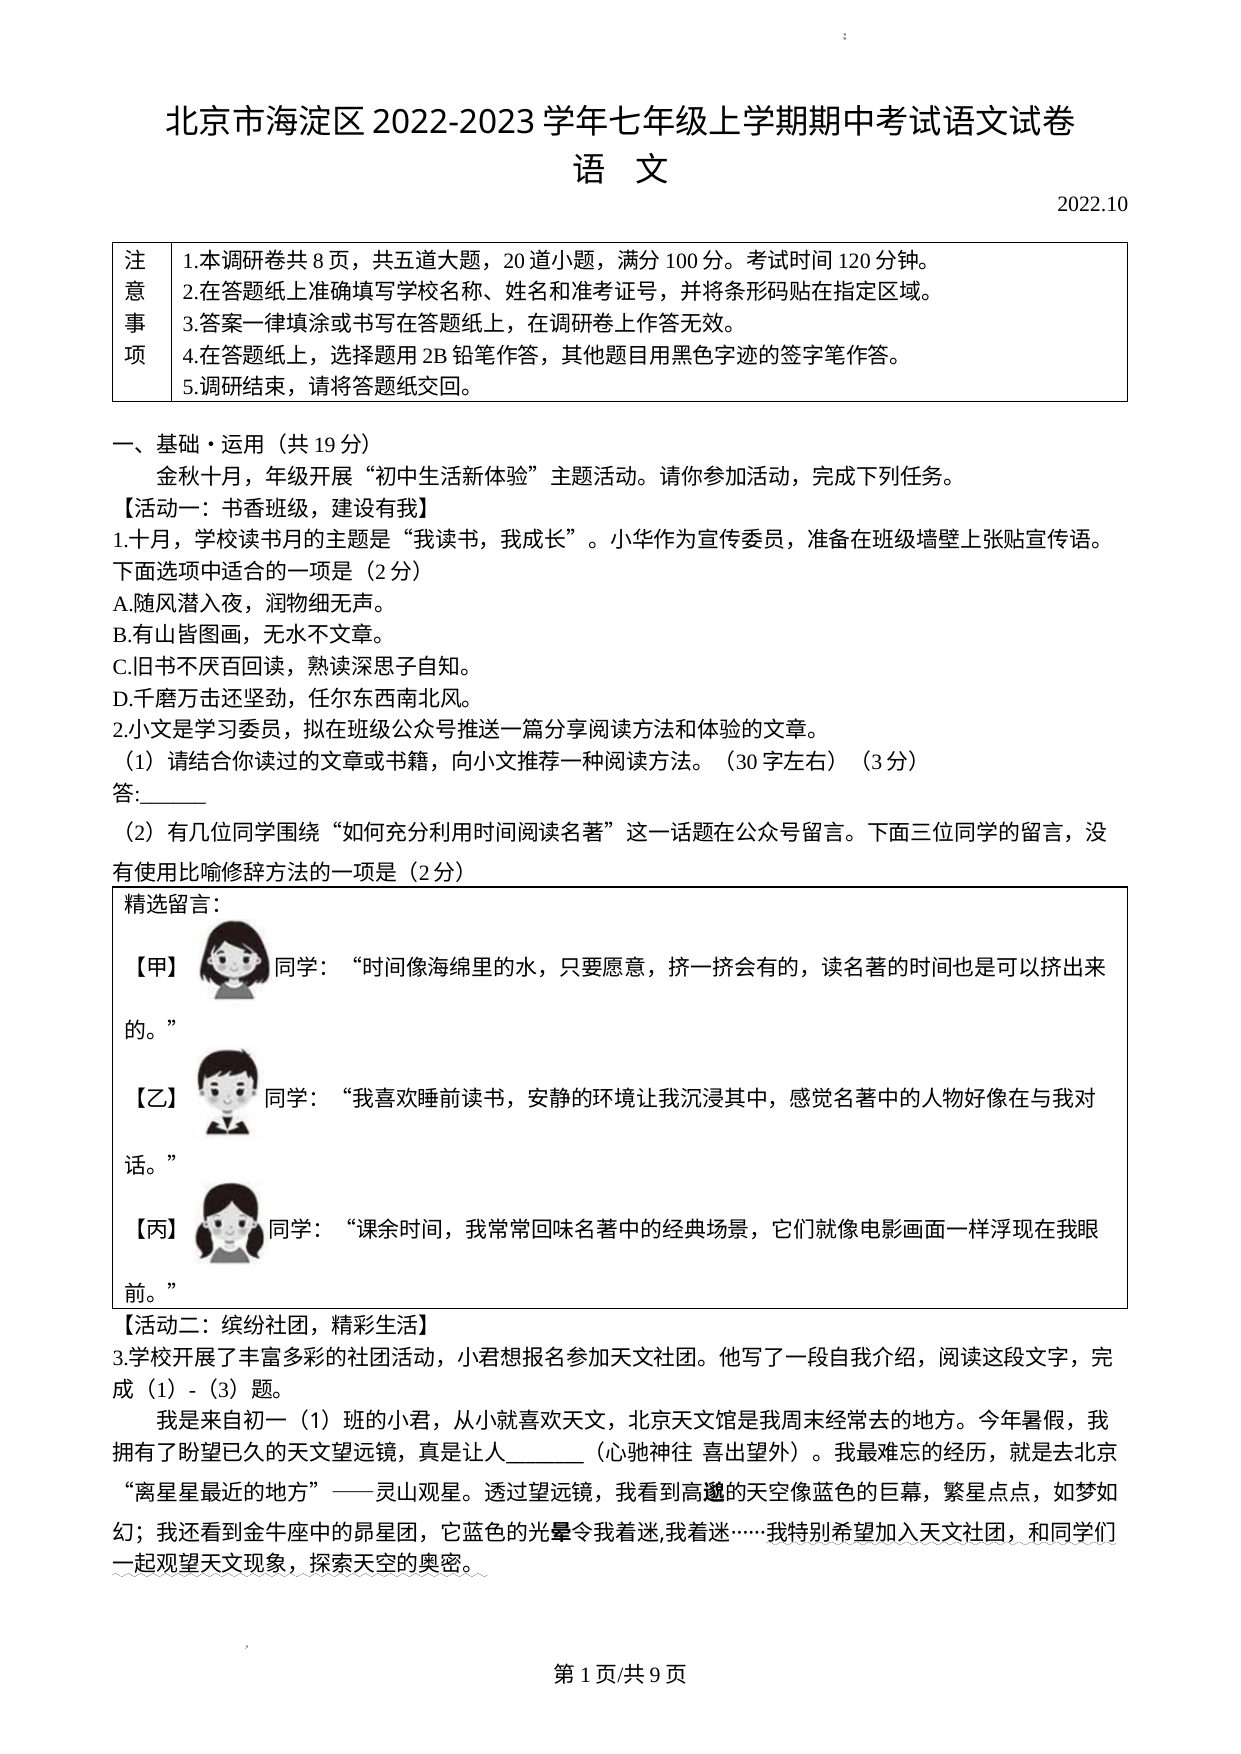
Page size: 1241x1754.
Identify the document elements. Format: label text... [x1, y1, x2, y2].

text D.千磨万击还坚劲，任尔东西南北风。 [112, 681, 1128, 712]
text 一、基础•运用（共19分） [112, 427, 1128, 459]
text 我是来自初一（1）班的小君，从小就喜欢天文，北京天文馆是我周末经常去的地方。今年暑假，我拥有了盼望已久的天文望远镜，真是让人________（心驰神往 喜出望外）。我最难忘的经历，就是去北京“离星星最近的地方”——灵山观星。透过望远镜，我看到高邈的天空像蓝色的巨幕，繁星点点，如梦如幻；我还看到金牛座中的昴星团，它蓝色的光晕令我着迷,我着迷······我特别希望加入天文社团，和同学们一起观望天文现象，探索天空的奥密。 [112, 1403, 1128, 1578]
text 北京市海淀区2022-2023学年七年级上学期期中考试语文试卷 [112, 94, 1128, 143]
text （1）请结合你读过的文章或书籍，向小文推荐一种阅读方法。（30字左右）（3分） [112, 744, 1128, 776]
text B.有山皆图画，无水不文章。 [112, 617, 1128, 649]
text 【活动一：书香班级，建设有我】 [112, 491, 1128, 522]
picture [189, 1180, 269, 1270]
text 1.十月，学校读书月的主题是“我读书，我成长”。小华作为宣传委员，准备在班级墙壁上张贴宣传语。下面选项中适合的一项是（2分） [112, 522, 1128, 586]
text 金秋十月，年级开展“初中生活新体验”主题活动。请你参加活动，完成下列任务。 [112, 459, 1128, 491]
text 【活动二：缤纷社团，精彩生活】 [112, 1309, 1128, 1340]
text 2.小文是学习委员，拟在班级公众号推送一篇分享阅读方法和体验的文章。 [112, 712, 1128, 744]
picture [189, 919, 275, 1008]
text 3.学校开展了丰富多彩的社团活动，小君想报名参加天文社团。他写了一段自我介绍，阅读这段文字，完成（1）-（3）题。 [112, 1340, 1128, 1403]
picture [189, 1045, 265, 1142]
text C.旧书不厌百回读，熟读深思子自知。 [112, 649, 1128, 681]
table_header 注意事项 [113, 243, 171, 401]
text 语 文 [112, 143, 1128, 191]
text A.随风潜入夜，润物细无声。 [112, 586, 1128, 617]
text 答:______ [112, 776, 1128, 807]
text （2）有几位同学围绕“如何充分利用时间阅读名著”这一话题在公众号留言。下面三位同学的留言，没有使用比喻修辞方法的一项是（2分） [112, 807, 1128, 886]
text 2022.10 [112, 191, 1128, 216]
table_header 精选留言： 【甲】同学：“时间像海绵里的水，只要愿意，挤一挤会有的，读名著的时间也是可以挤出来的。” 【乙】同学：“我喜欢睡前读书，安静的环境让我沉浸其中，感觉名著中的人物好像在与我对话。” 【丙】同学：“课余时间，我常常回味名著中的经典场景，它们就像电影画面一样浮现在我眼前。” [113, 888, 1127, 1307]
table_header 1.本调研卷共8页，共五道大题，20道小题，满分100分。考试时间120分钟。 2.在答题纸上准确填写学校名称、姓名和准考证号，并将条形码贴在指定区域。 3.答案一律填涂或书写在答题纸上，在调研卷上作答无效。 4.在答题纸上，选择题用2B铅笔作答，其他题目用黑色字迹的签字笔作答。 5.调研结束，请将答题纸交回。 [172, 243, 1127, 401]
